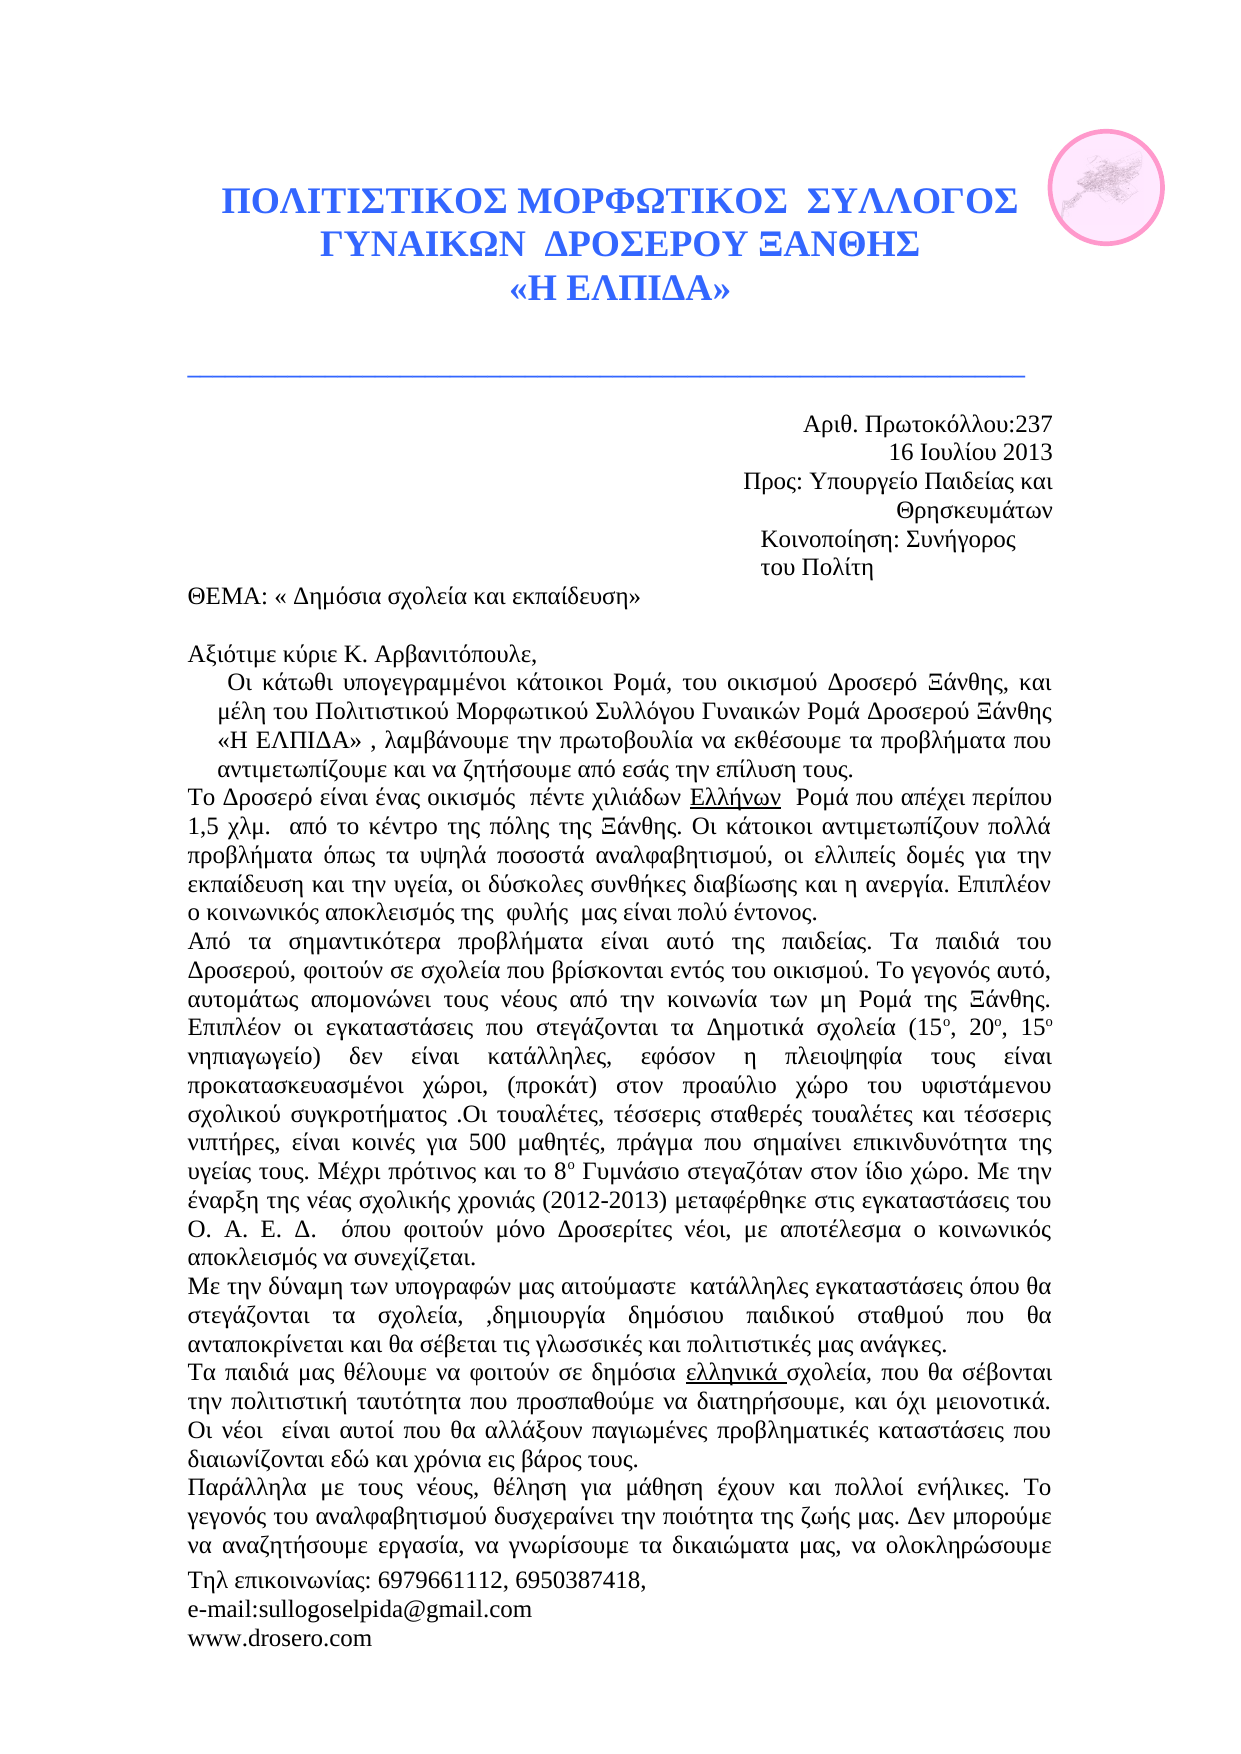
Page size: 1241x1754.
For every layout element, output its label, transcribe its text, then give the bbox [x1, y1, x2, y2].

text Το Δροσερό είναι ένας οικισμός πέντε χιλιάδων Ελλήνων Ρομά που απέχει περίπου 1,5 χλμ. από το κέντρο της πόλης της Ξάνθης. Οι κάτοικοι αντιμετωπίζουν πολλά προβλήματα όπως τα υψηλά ποσοστά αναλφαβητισμού, οι ελλιπείς δομές για την εκπαίδευση και την υγεία, οι δύσκολες συνθήκες διαβίωσης και η ανεργία. Επιπλέον ο κοινωνικός αποκλεισμός της φυλής μας είναι πολύ έντονος. [187, 782, 1053, 926]
picture [1050, 149, 1061, 168]
text ___________________________________________________________________ [187, 351, 1053, 380]
text Από τα σημαντικότερα προβλήματα είναι αυτό της παιδείας. Τα παιδιά του Δροσερού, φοιτούν σε σχολεία που βρίσκονται εντός του οικισμού. Το γεγονός αυτό, αυτομάτως απομονώνει τους νέους από την κοινωνία των μη Ρομά της Ξάνθης. Επιπλέον οι εγκαταστάσεις που στεγάζονται τα Δημοτικά σχολεία (15ο, 20ο, 15ο νηπιαγωγείο) δεν είναι κατάλληλες, εφόσον η πλειοψηφία τους είναι προκατασκευασμένοι χώροι, (προκάτ) στον προαύλιο χώρο του υφιστάμενου σχολικού συγκροτήματος .Οι τουαλέτες, τέσσερις σταθερές τουαλέτες και τέσσερις νιπτήρες, είναι κοινές για 500 μαθητές, πράγμα που σημαίνει επικινδυνότητα της υγείας τους. Μέχρι πρότινος και το 8ο Γυμνάσιο στεγαζόταν στον ίδιο χώρο. Με την έναρξη της νέας σχολικής χρονιάς (2012-2013) μεταφέρθηκε στις εγκαταστάσεις του Ο. Α. Ε. Δ. όπου φοιτούν μόνο Δροσερίτες νέοι, με αποτέλεσμα ο κοινωνικός αποκλεισμός να συνεχίζεται. [187, 926, 1053, 1271]
text Αξιότιμε κύριε Κ. Αρβανιτόπουλε, [187, 639, 1053, 667]
text Με την δύναμη των υπογραφών μας αιτούμαστε κατάλληλες εγκαταστάσεις όπου θα στεγάζονται τα σχολεία, ,δημιουργία δημόσιου παιδικού σταθμού που θα ανταποκρίνεται και θα σέβεται τις γλωσσικές και πολιτιστικές μας ανάγκες. [187, 1271, 1053, 1357]
text 16 Ιουλίου 2013 [637, 437, 1053, 466]
text Κοινοποίηση: Συνήγορος του Πολίτη [760, 524, 1053, 581]
text ΘΕΜΑ: « Δημόσια σχολεία και εκπαίδευση» [187, 581, 1053, 610]
picture [1053, 215, 1060, 225]
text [187, 1472, 1053, 1559]
text Τα παιδιά μας θέλουμε να φοιτούν σε δημόσια ελληνικά σχολεία, που θα σέβονται την πολιτιστική ταυτότητα που προσπαθούμε να διατηρήσουμε, και όχι μειονοτικά. Οι νέοι είναι αυτοί που θα αλλάξουν παγιωμένες προβληματικές καταστάσεις που διαιωνίζονται εδώ και χρόνια εις βάρος τους. [187, 1357, 1053, 1472]
text Οι κάτωθι υπογεγραμμένοι κάτοικοι Ρομά, του οικισμού Δροσερό Ξάνθης, και μέλη του Πολιτιστικού Μορφωτικού Συλλόγου Γυναικών Ρομά Δροσερού Ξάνθης «Η ΕΛΠΙΔΑ» , λαμβάνουμε την πρωτοβουλία να εκθέσουμε τα προβλήματα που αντιμετωπίζουμε και να ζητήσουμε από εσάς την επίλυση τους. [217, 667, 1053, 782]
subtitle «Η ΕΛΠΙΔΑ» [187, 265, 1053, 308]
text Προς: Υπουργείο Παιδείας και Θρησκευμάτων [637, 466, 1053, 524]
text Αριθ. Πρωτοκόλλου:237 [637, 409, 1053, 437]
subtitle ΠΟΛΙΤΙΣΤΙΚΟΣ ΜΟΡΦΩΤΙΚΟΣ ΣΥΛΛΟΓΟΣ ΓΥΝΑΙΚΩΝ ΔΡΟΣΕΡΟΥ ΞΑΝΘΗΣ [187, 179, 1053, 265]
